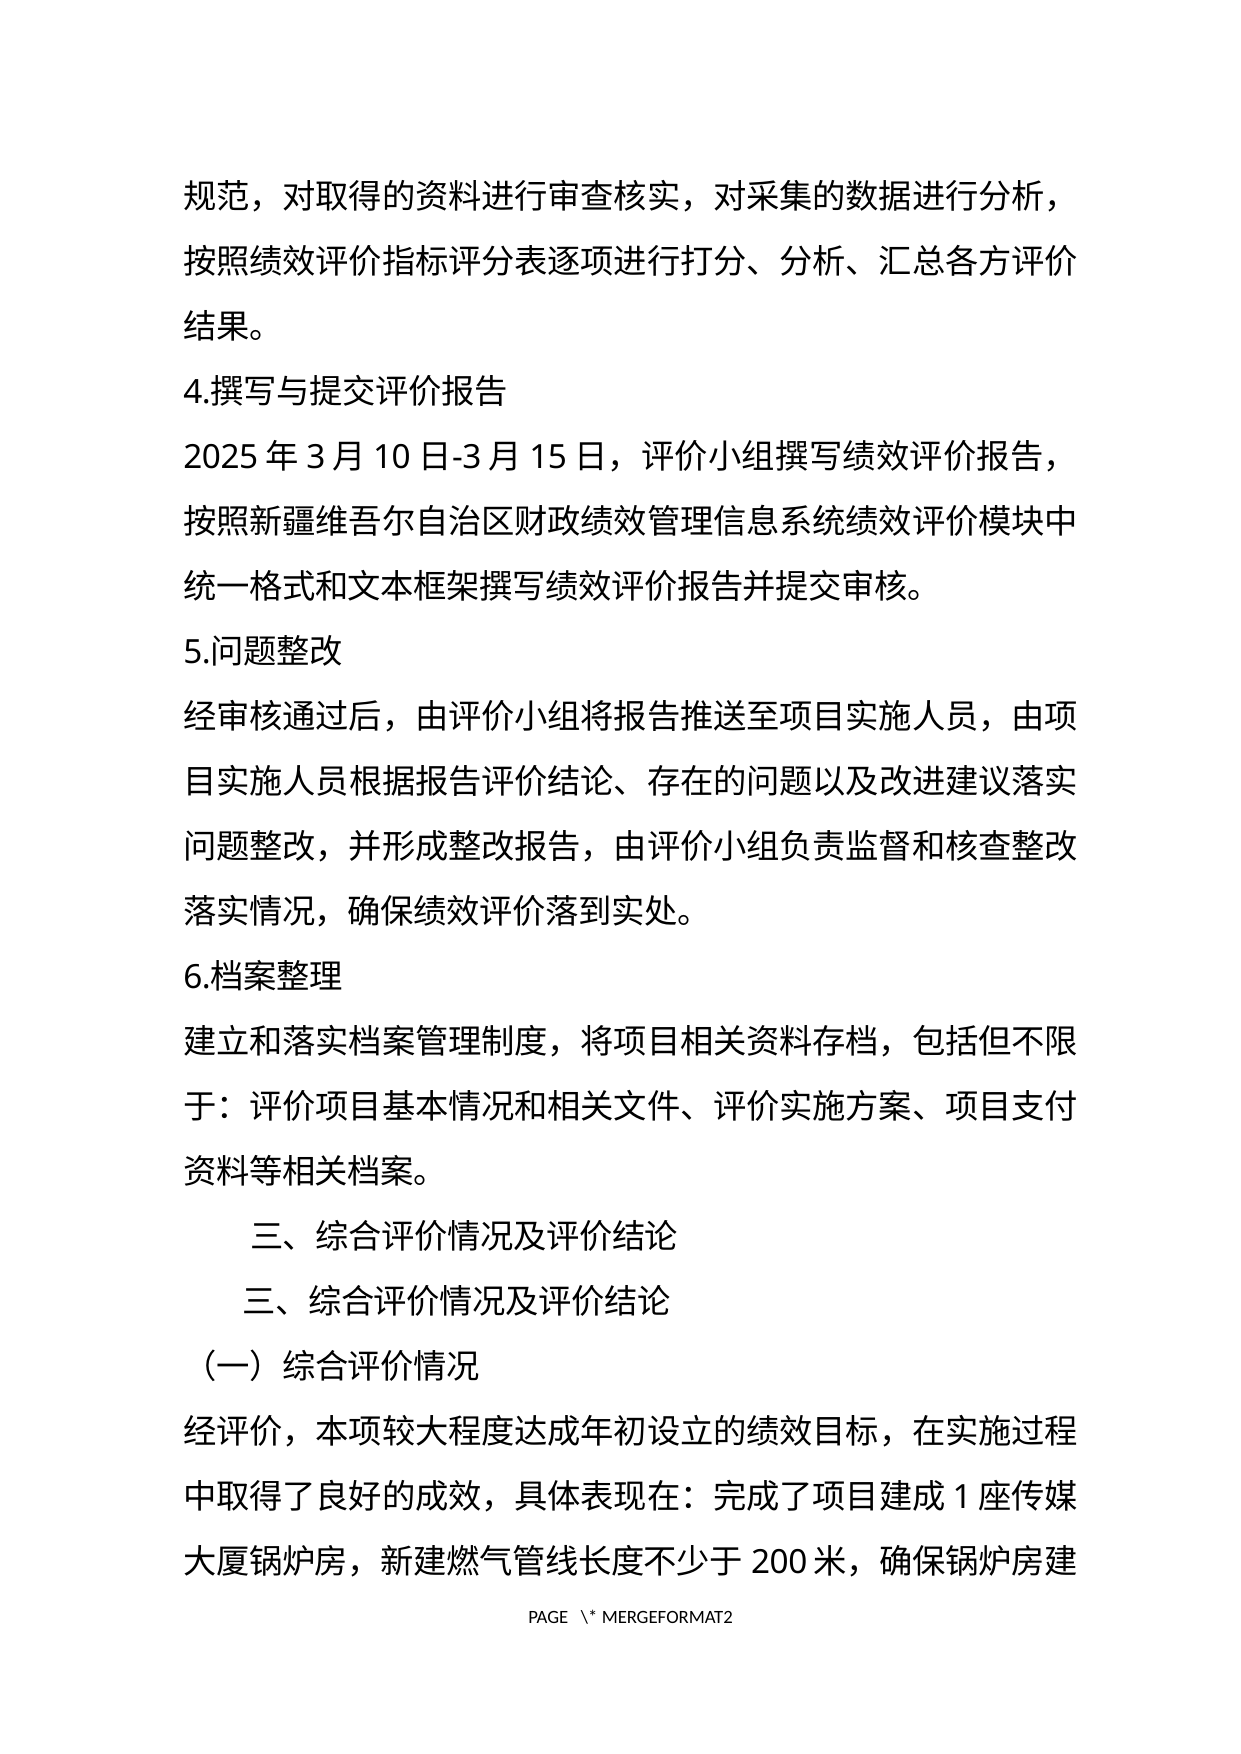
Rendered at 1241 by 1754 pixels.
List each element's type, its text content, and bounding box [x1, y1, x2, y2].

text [183, 1267, 1078, 1592]
text 三、综合评价情况及评价结论 [183, 1202, 1078, 1267]
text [183, 162, 1078, 1202]
